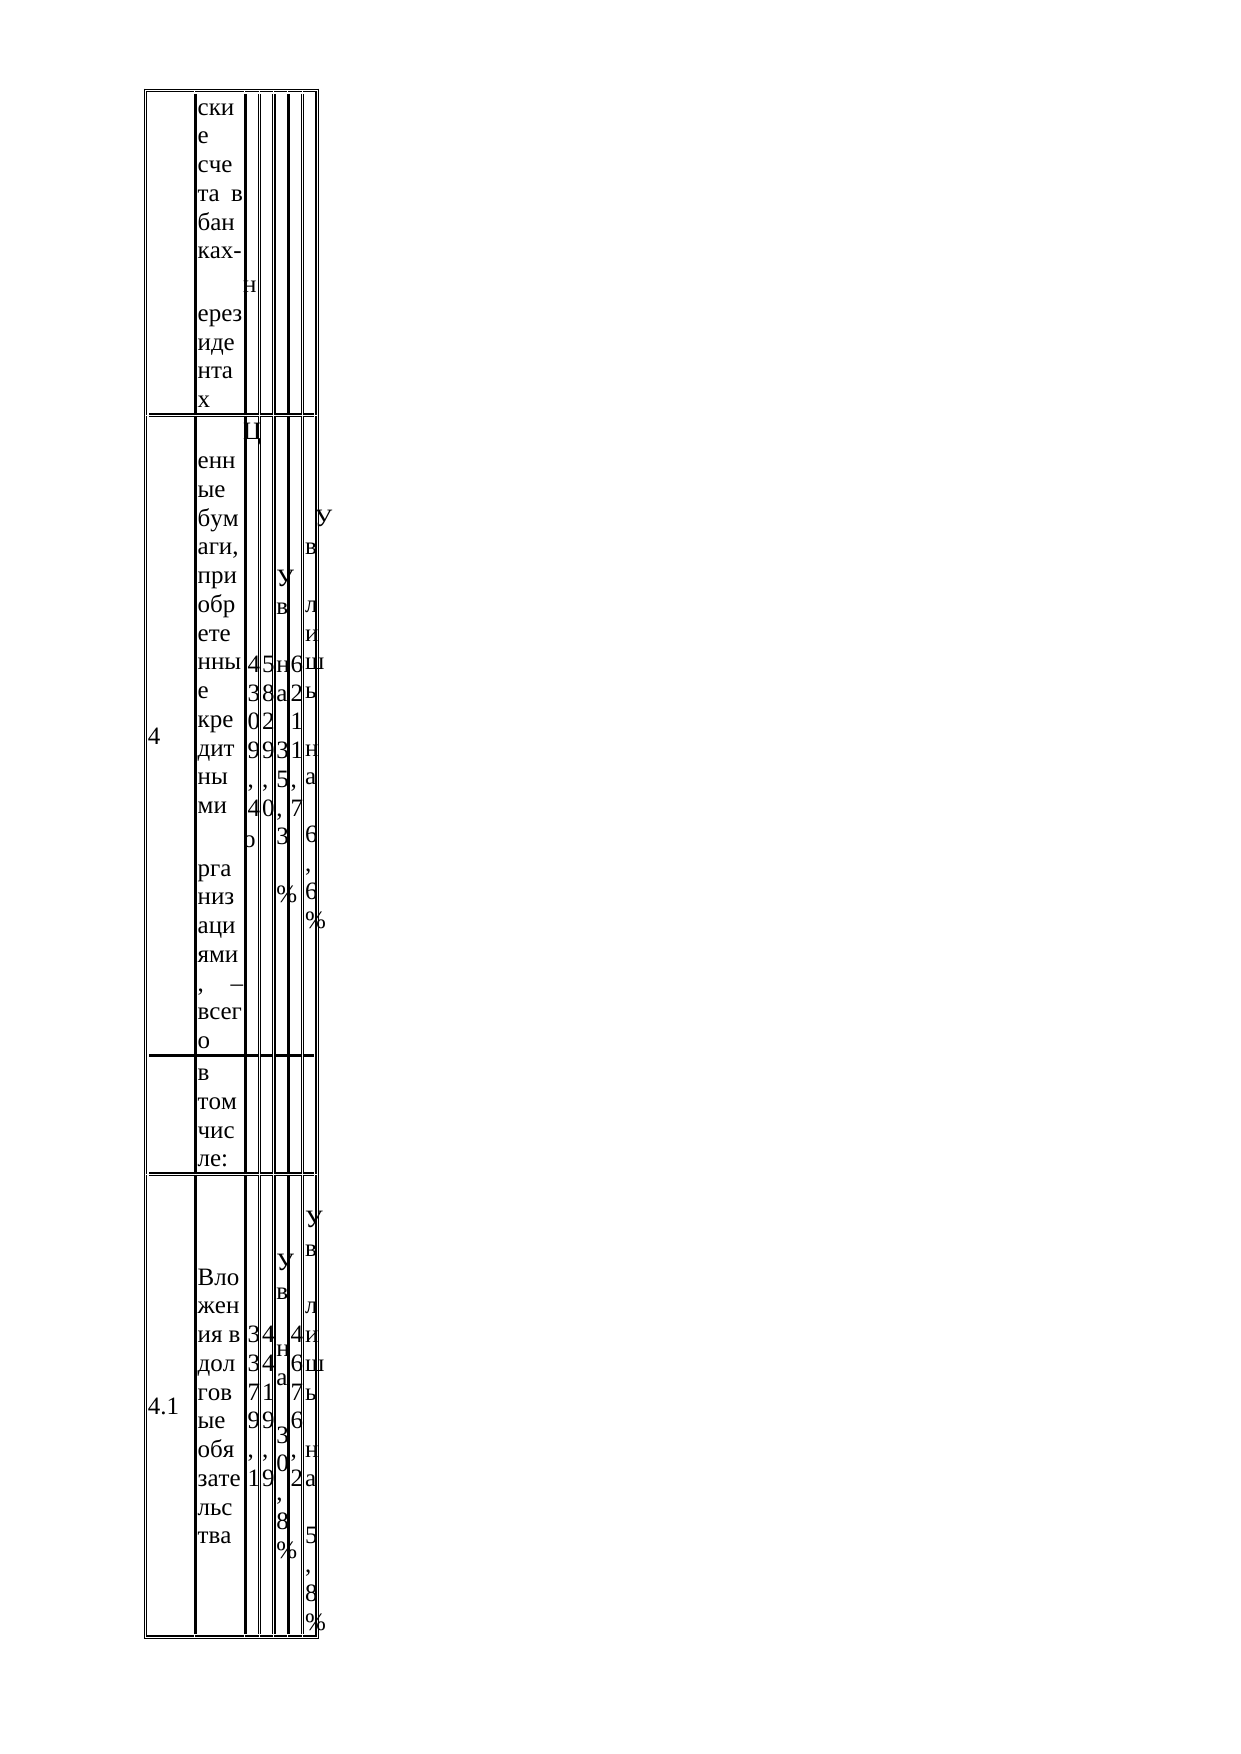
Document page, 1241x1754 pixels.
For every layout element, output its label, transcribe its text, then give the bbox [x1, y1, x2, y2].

table_cell в том числе: [197, 1057, 244, 1172]
table_cell Вложения в долговые обязательства [195, 1176, 245, 1635]
table_cell Ув на 30,8% [274, 1351, 288, 1635]
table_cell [195, 90, 245, 413]
table_cell 4419,9 [260, 1176, 274, 1635]
table_cell 667,6 [245, 92, 259, 413]
table_cell [147, 1054, 194, 1172]
table_cell [290, 1057, 301, 1172]
table_cell [303, 92, 315, 413]
table_cell [276, 1057, 287, 1172]
table_cell 3.2 [147, 90, 195, 413]
table_cell [247, 1057, 258, 1172]
table_cell 689,3 [260, 90, 274, 413]
table_cell [274, 90, 288, 413]
table_cell 3379,1 [245, 1176, 259, 1635]
table_cell [304, 1054, 315, 1172]
table_cell 4.1 [147, 1172, 195, 1635]
table_cell Ув лишь на 5,8% [303, 1172, 316, 1635]
table_cell [261, 1057, 272, 1172]
table_cell 773,1 [288, 92, 302, 413]
table_cell Ценные бумаги, приобретенные кредитными организациями, – всего [197, 417, 244, 1054]
table_cell 4676,2 [288, 1338, 302, 1635]
table_cell 4 [147, 413, 194, 1054]
